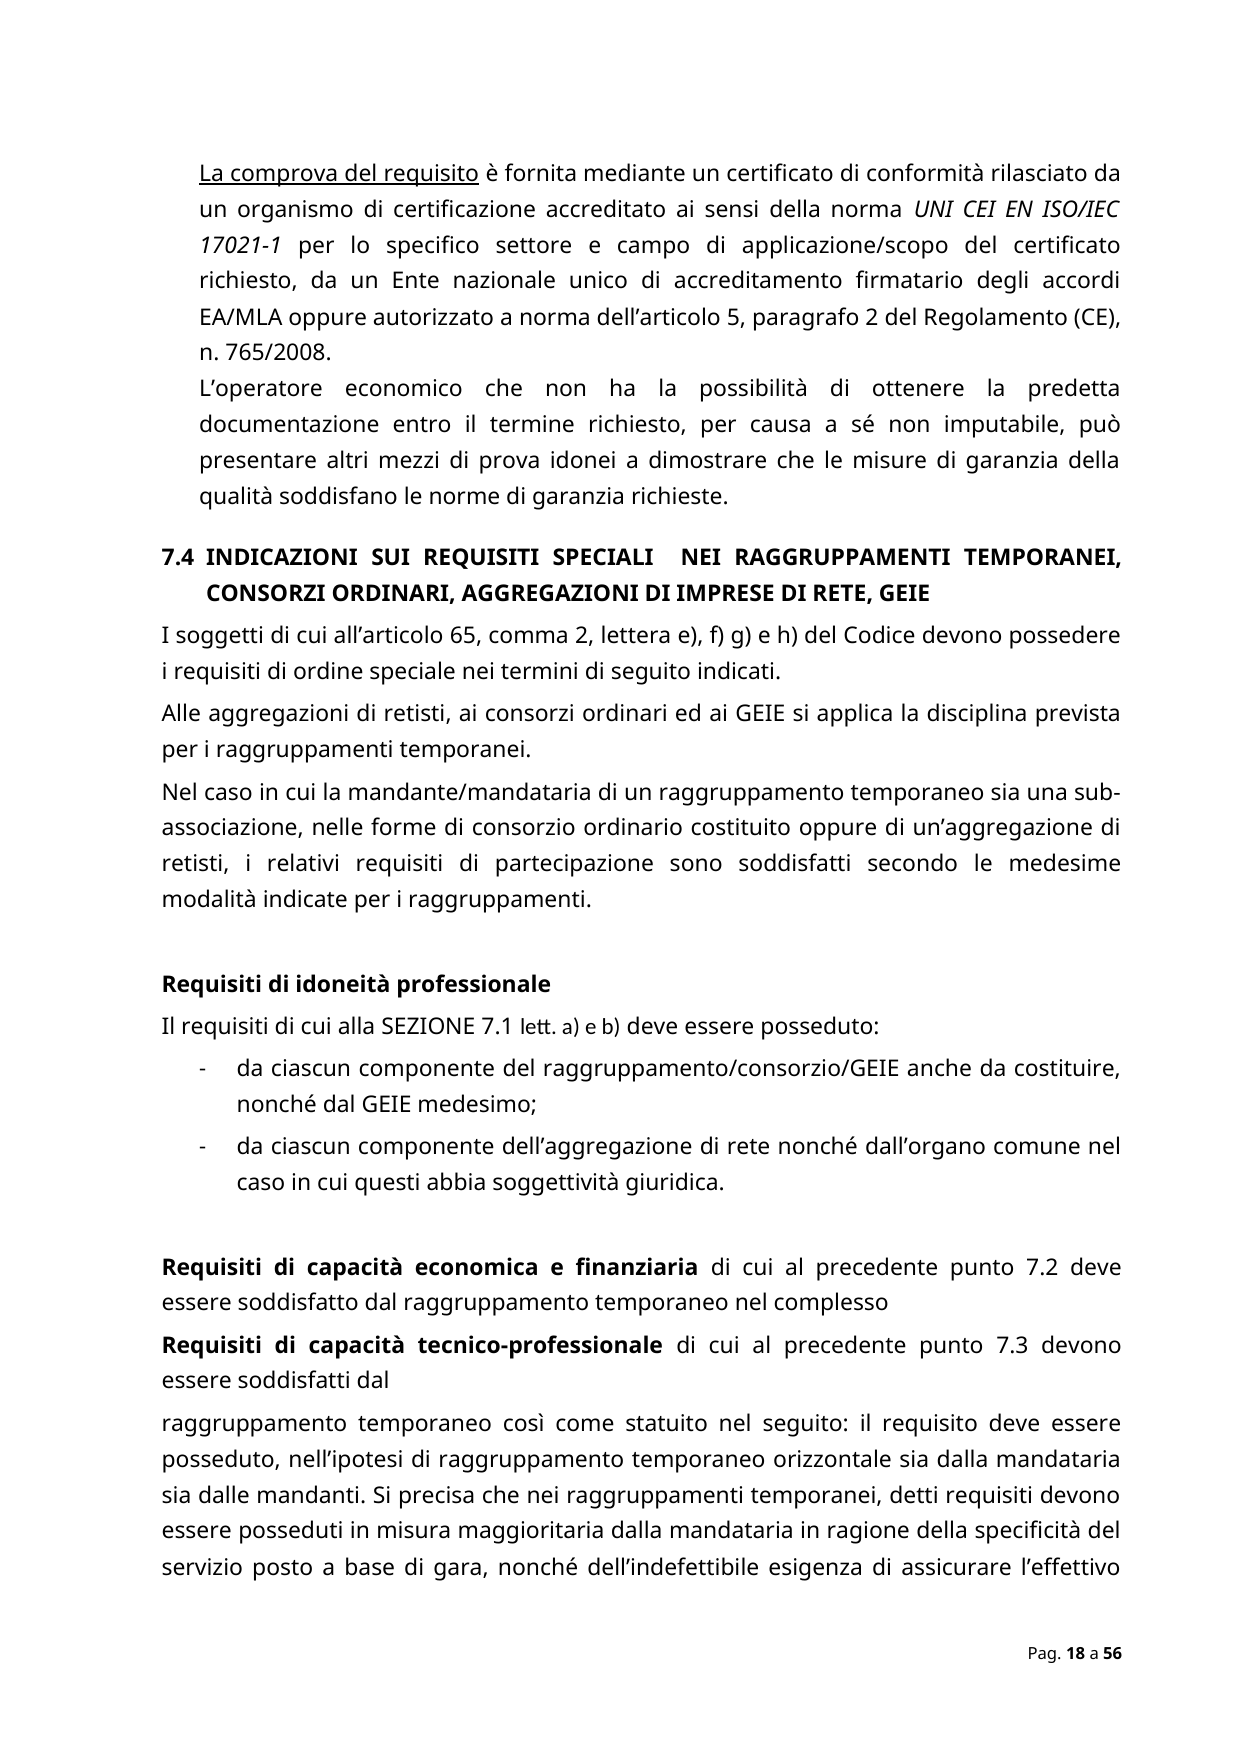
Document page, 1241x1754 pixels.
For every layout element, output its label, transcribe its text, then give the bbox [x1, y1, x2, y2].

text Requisiti di capacità tecnico-professionale di cui al precedente punto 7.3 devono essere soddisfatti dal [161, 1328, 1122, 1396]
text Nel caso in cui la mandante/mandataria di un raggruppamento temporaneo sia una sub-associazione, nelle forme di consorzio ordinario costituito oppure di un’aggregazione di retisti, i relativi requisiti di partecipazione sono soddisfatti secondo le medesime modalità indicate per i raggruppamenti. [161, 775, 1122, 914]
list da ciascun componente del raggruppamento/consorzio/GEIE anche da costituire, nonché dal GEIE medesimo; [199, 1052, 1122, 1119]
text Il requisiti di cui alla SEZIONE 7.1 lett. a) e b) deve essere posseduto: [161, 1010, 1122, 1041]
text Alle aggregazioni di retisti, ai consorzi ordinari ed ai GEIE si applica la disciplina prevista per i raggruppamenti temporanei. [161, 697, 1122, 764]
subtitle INDICAZIONI SUI REQUISITI SPECIALI NEI RAGGRUPPAMENTI TEMPORANEI, CONSORZI ORDINARI, AGGREGAZIONI DI IMPRESE DI RETE, GEIE [161, 541, 1122, 608]
text Requisiti di capacità economica e finanziaria di cui al precedente punto 7.2 deve essere soddisfatto dal raggruppamento temporaneo nel complesso [161, 1250, 1122, 1318]
text I soggetti di cui all’articolo 65, comma 2, lettera e), f) g) e h) del Codice devono possedere i requisiti di ordine speciale nei termini di seguito indicati. [161, 619, 1122, 686]
text La comprova del requisito è fornita mediante un certificato di conformità rilasciato da un organismo di certificazione accreditato ai sensi della norma UNI CEI EN ISO/IEC 17021-1 per lo specifico settore e campo di applicazione/scopo del certificato richiesto, da un Ente nazionale unico di accreditamento firmatario degli accordi EA/MLA oppure autorizzato a norma dell’articolo 5, paragrafo 2 del Regolamento (CE), n. 765/2008. [199, 157, 1122, 368]
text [161, 1407, 1122, 1582]
text L’operatore economico che non ha la possibilità di ottenere la predetta documentazione entro il termine richiesto, per causa a sé non imputabile, può presentare altri mezzi di prova idonei a dimostrare che le misure di garanzia della qualità soddisfano le norme di garanzia richieste. [199, 372, 1122, 511]
text Requisiti di idoneità professionale [161, 968, 1122, 999]
list da ciascun componente dell’aggregazione di rete nonché dall’organo comune nel caso in cui questi abbia soggettività giuridica. [199, 1130, 1122, 1197]
